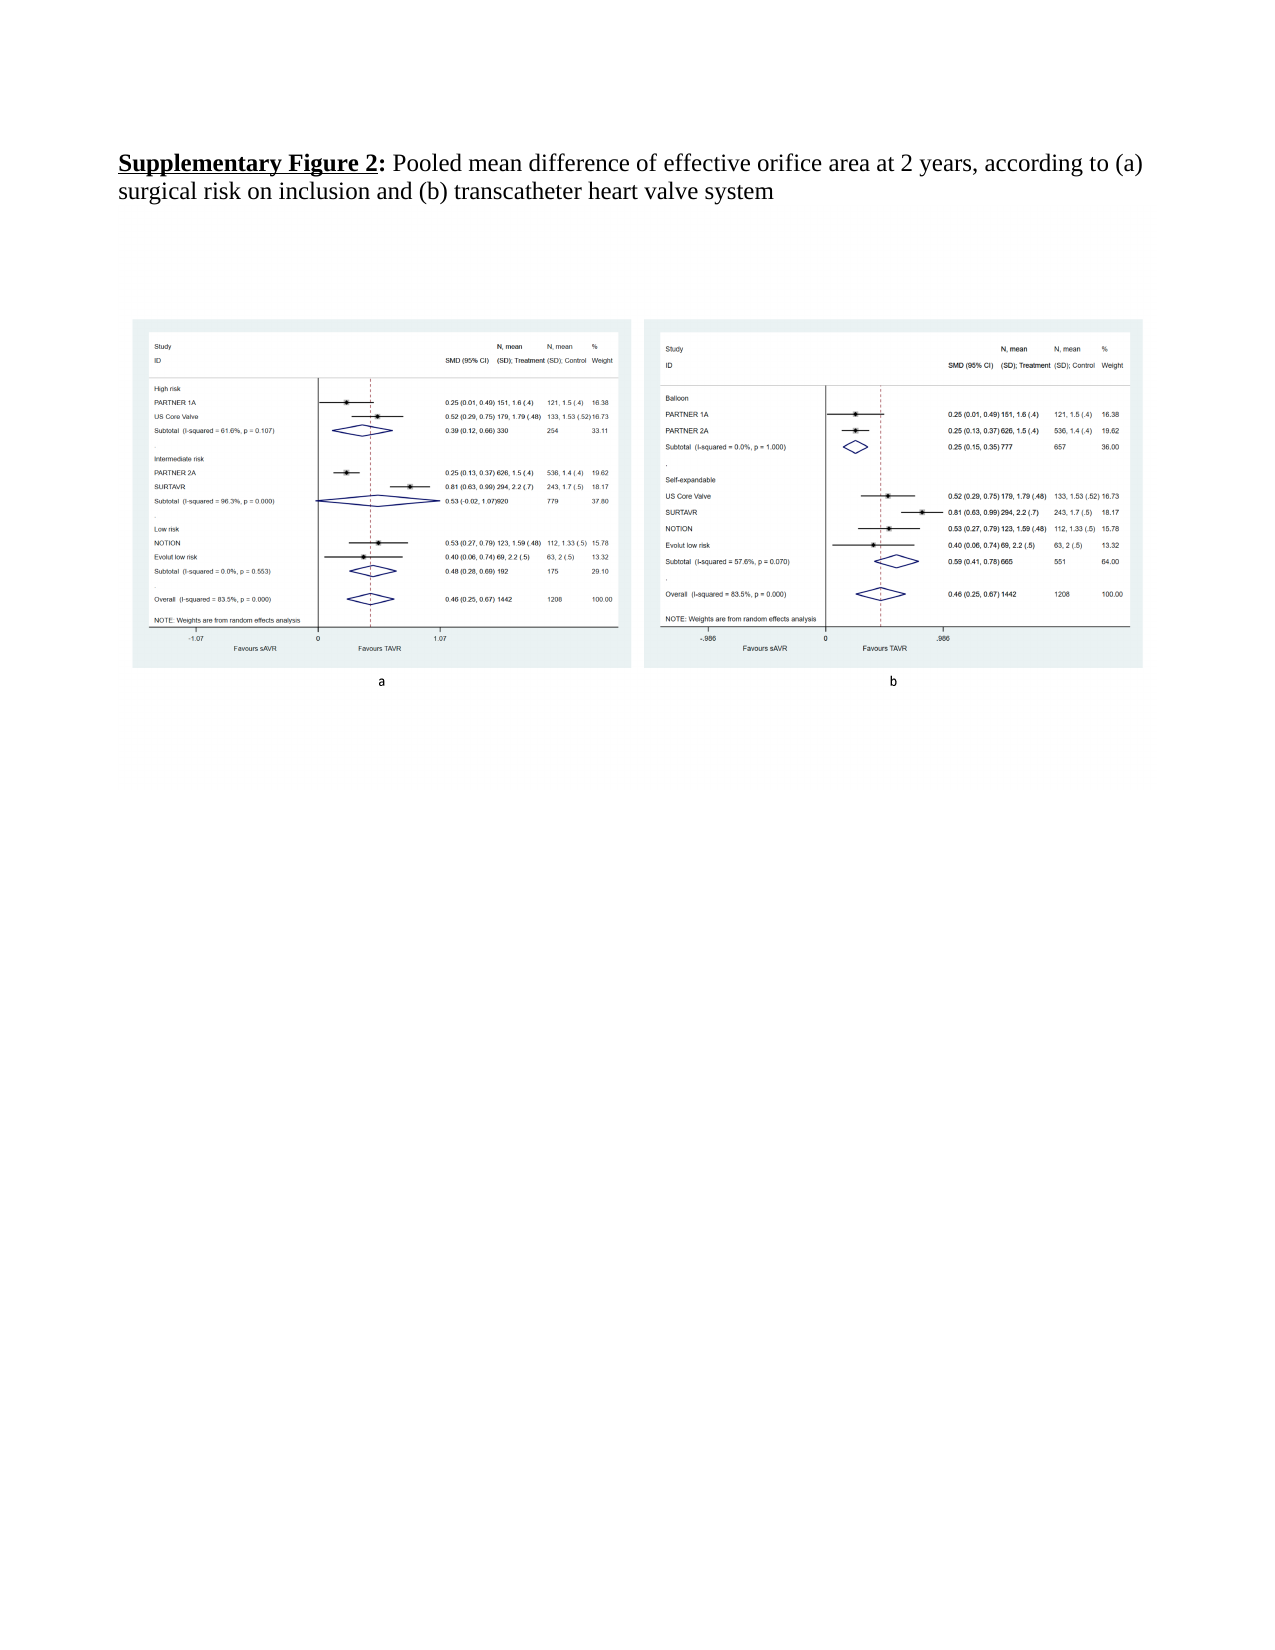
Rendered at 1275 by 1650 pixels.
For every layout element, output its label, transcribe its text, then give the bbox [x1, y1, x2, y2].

picture [118, 205, 1157, 790]
text Supplementary Figure 2: Pooled mean difference of effective orifice area at 2 years, according to (a) surgical risk on inclusion and (b) transcatheter heart valve system [118, 148, 1157, 205]
